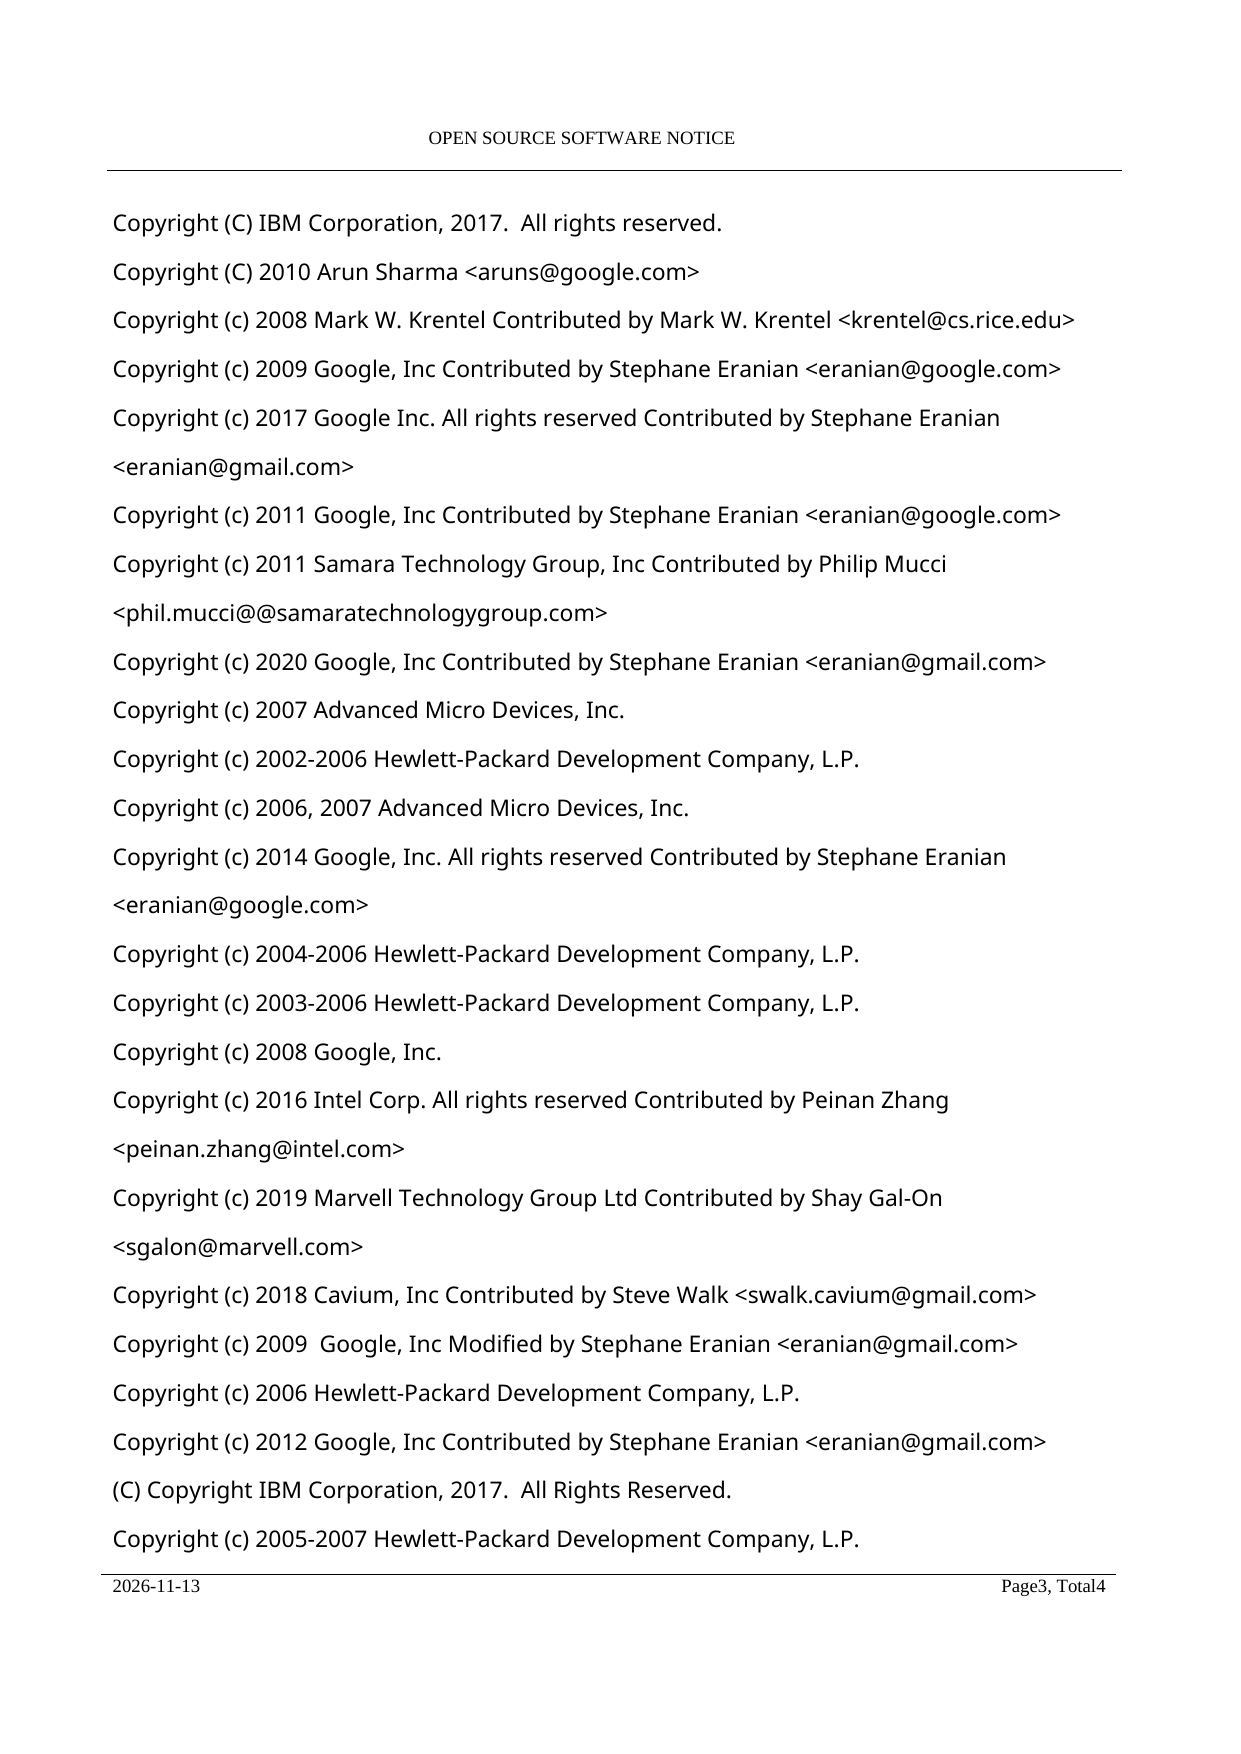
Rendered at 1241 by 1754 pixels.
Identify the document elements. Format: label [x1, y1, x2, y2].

text [112, 206, 1128, 1555]
